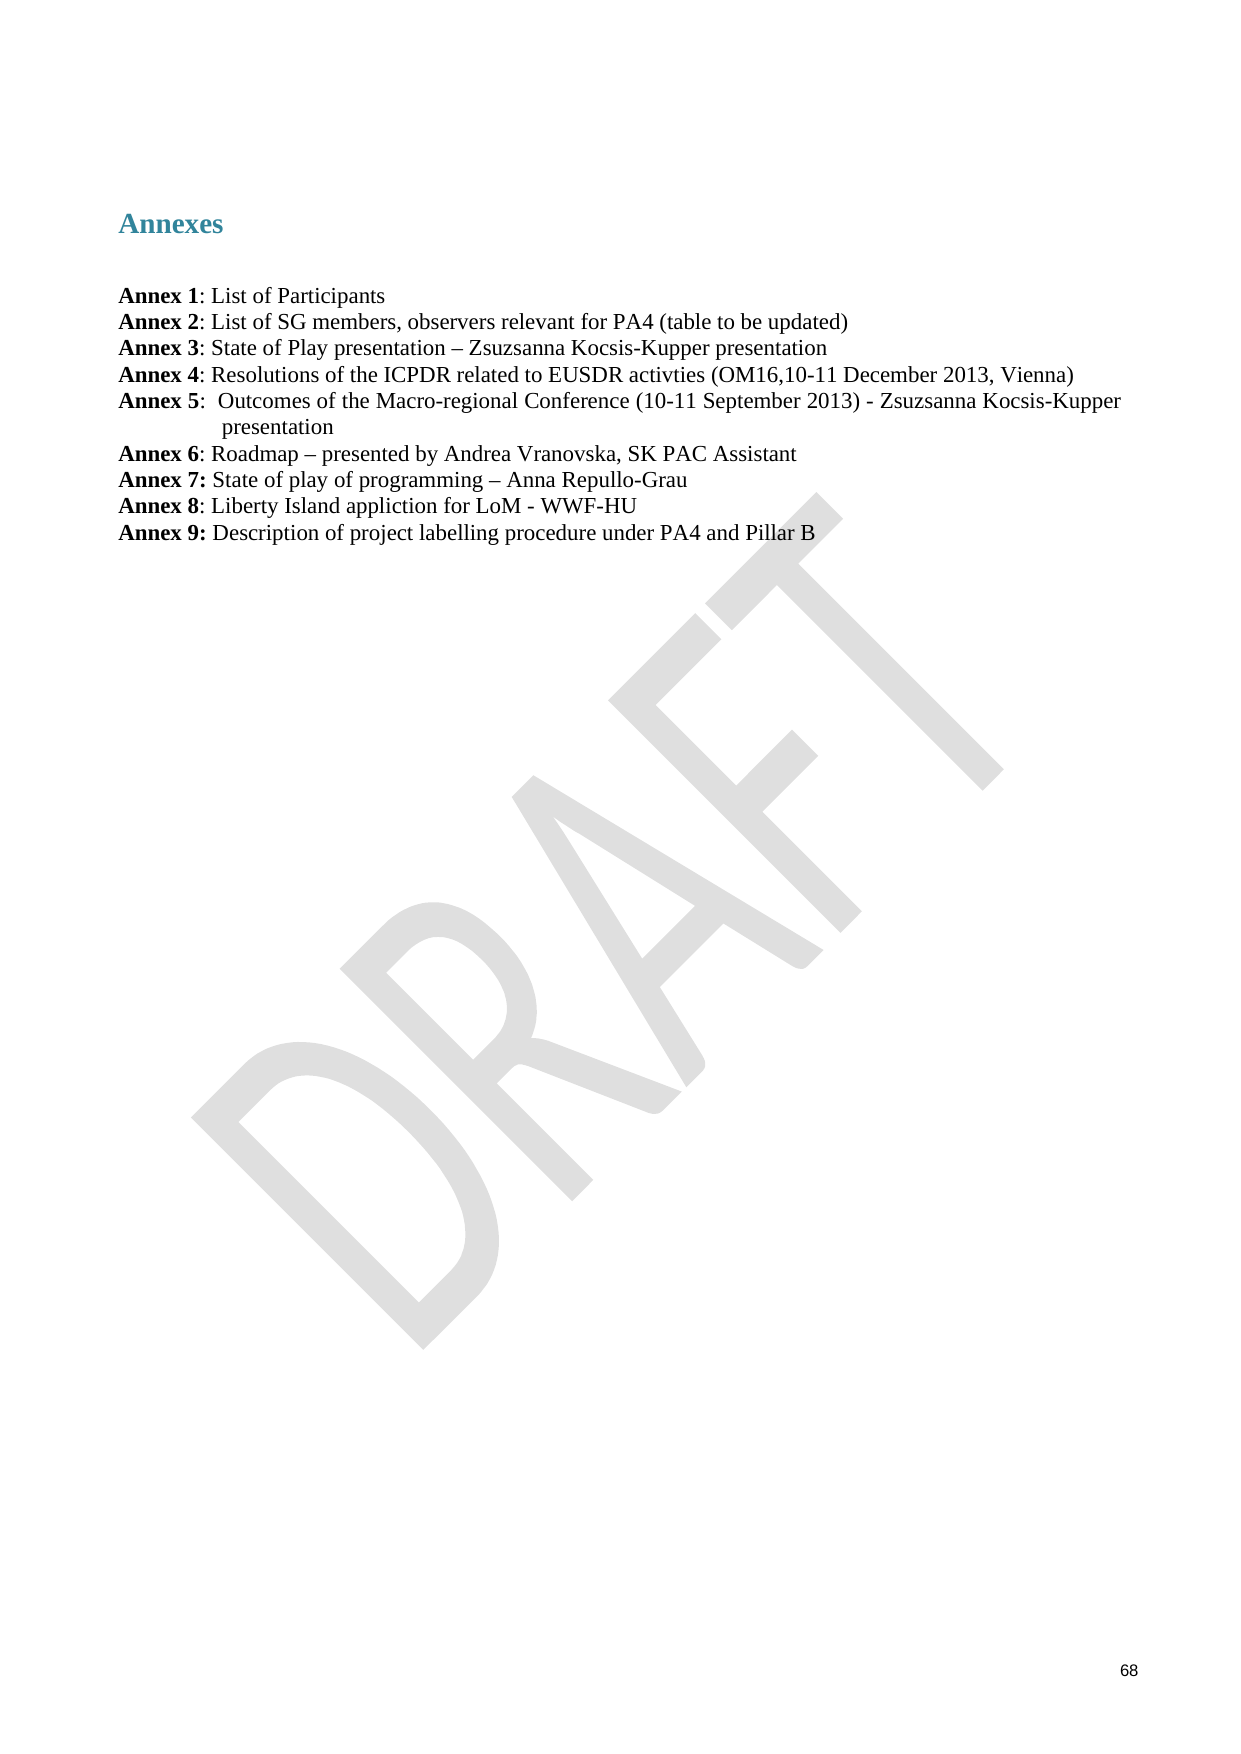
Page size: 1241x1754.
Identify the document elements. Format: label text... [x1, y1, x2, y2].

text Annex 2: List of SG members, observers relevant for PA4 (table to be updated) [118, 308, 1122, 334]
text Annex 1: List of Participants [118, 282, 1122, 308]
text Annex 6: Roadmap – presented by Andrea Vranovska, SK PAC Assistant [118, 440, 1122, 466]
text Annex 7: State of play of programming – Anna Repullo-Grau [118, 466, 1122, 492]
text Annex 4: Resolutions of the ICPDR related to EUSDR activties (OM16,10-11 December 2013, ) [118, 361, 1122, 387]
text Annex 9: Description of project labelling procedure under PA4 and Pillar B [118, 519, 1122, 545]
text Annex 8: appliction for LoM - WWF-HU [118, 492, 1122, 519]
text Annexes [118, 206, 1122, 240]
text Annex 5: Outcomes of the Macro-regional Conference (10-11 September 2013) - Zsuzsanna Kocsis-Kupper presentation [118, 387, 1122, 440]
text Annex 3: State of presentation – Zsuzsanna Kocsis-Kupper presentation [118, 334, 1122, 361]
